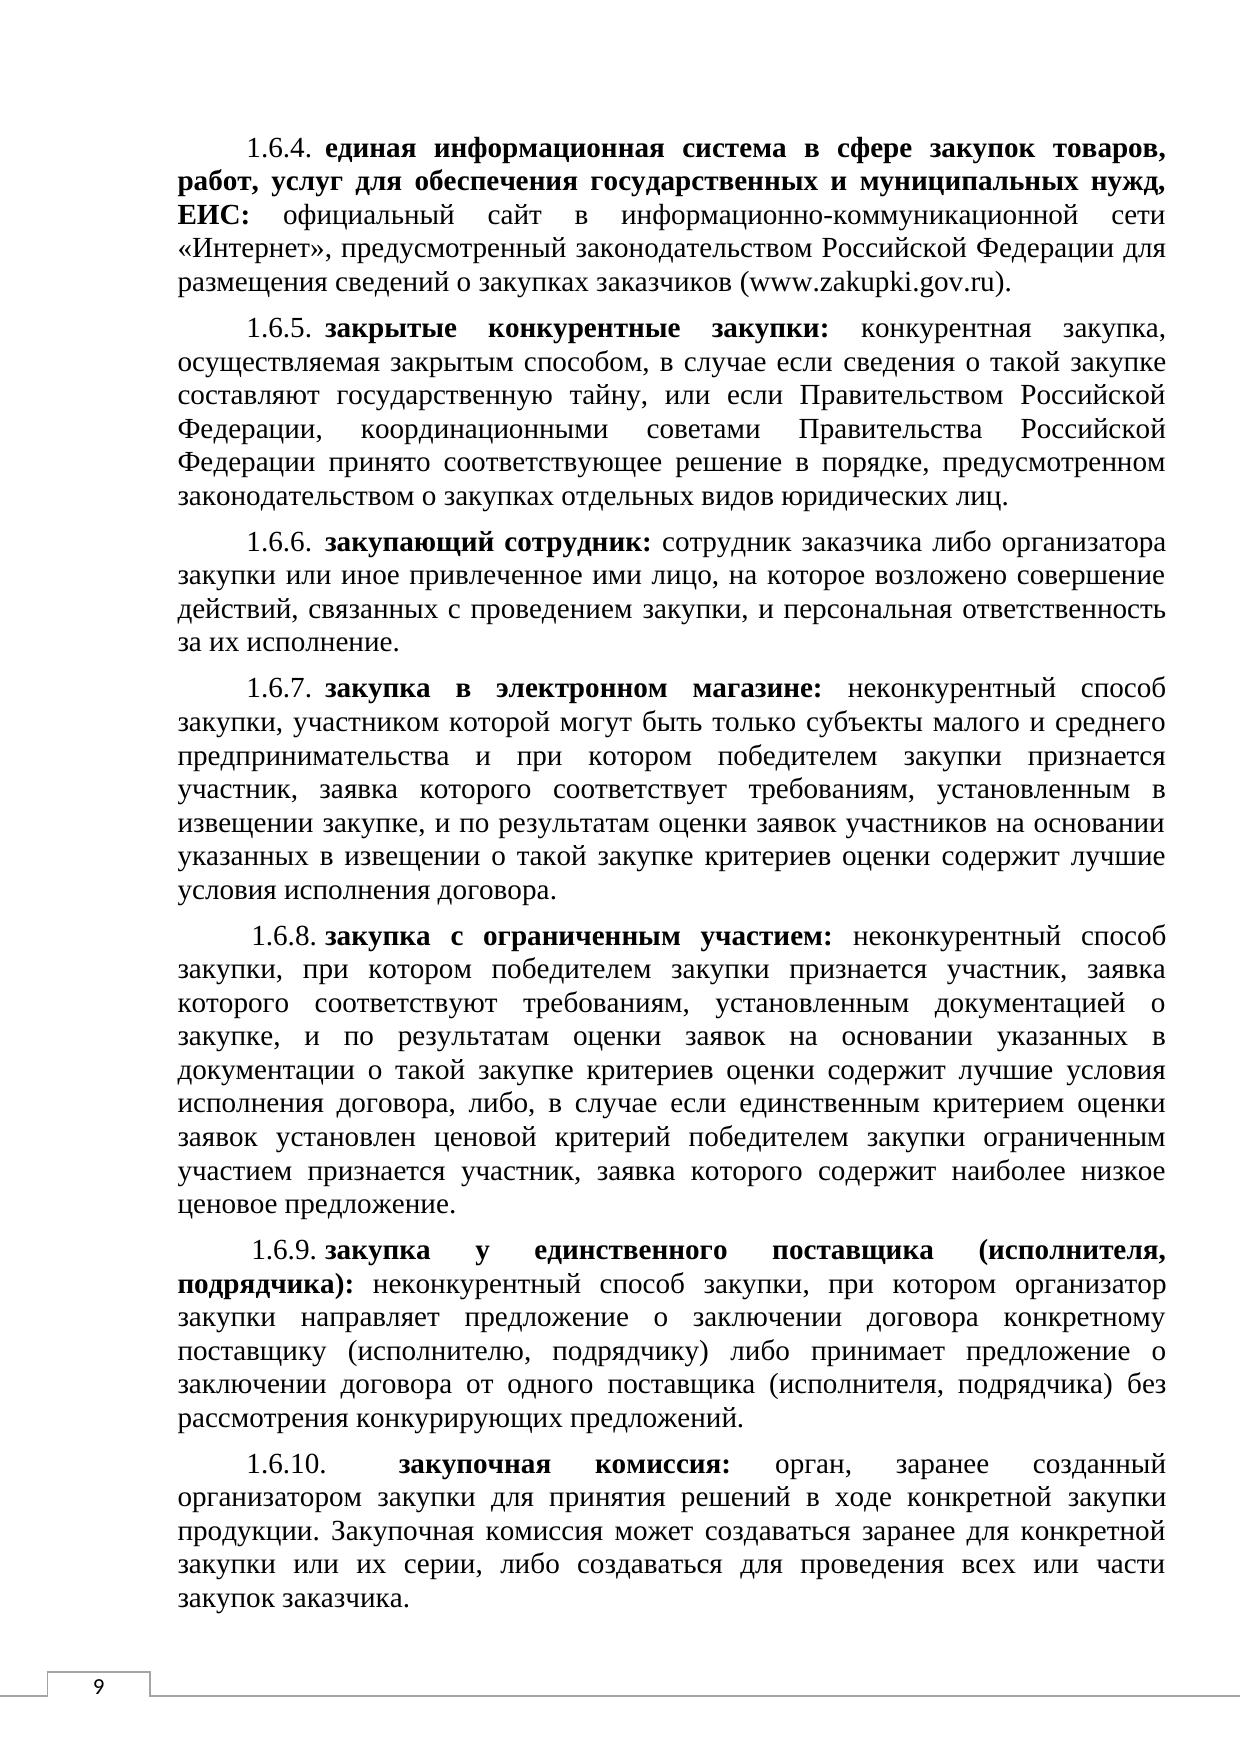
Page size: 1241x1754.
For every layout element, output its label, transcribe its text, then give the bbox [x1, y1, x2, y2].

list закупочная комиссия: орган, заранее созданный организатором закупки для принятия решений в ходе конкретной закупки продукции. Закупочная комиссия может создаваться заранее для конкретной закупки или их серии, либо создаваться для проведения всех или части закупок заказчика. [177, 1446, 1166, 1614]
list закупка у единственного поставщика (исполнителя, подрядчика): неконкурентный способ закупки, при котором организатор закупки направляет предложение о заключении договора конкретному поставщику (исполнителю, подрядчику) либо принимает предложение о заключении договора от одного поставщика (исполнителя, подрядчика) без рассмотрения конкурирующих предложений. [177, 1232, 1166, 1433]
list закупка в электронном магазине: неконкурентный способ закупки, участником которой могут быть только субъекты малого и среднего предпринимательства и при котором победителем закупки признается участник, заявка которого соответствует требованиям, установленным в извещении закупке, и по результатам оценки заявок участников на основании указанных в извещении о такой закупке критериев оценки содержит лучшие условия исполнения договора. [177, 671, 1166, 905]
list закрытые конкурентные закупки: конкурентная закупка, осуществляемая закрытым способом, в случае если сведения о такой закупке составляют государственную тайну, или если Правительством Российской Федерации, координационными советами Правительства Российской Федерации принято соответствующее решение в порядке, предусмотренном законодательством о закупках отдельных видов юридических лиц. [177, 310, 1166, 511]
list закупка с ограниченным участием: неконкурентный способ закупки, при котором победителем закупки признается участник, заявка которого соответствуют требованиям, установленным документацией о закупке, и по результатам оценки заявок на основании указанных в документации о такой закупке критериев оценки содержит лучшие условия исполнения договора, либо, в случае если единственным критерием оценки заявок установлен ценовой критерий победителем закупки ограниченным участием признается участник, заявка которого содержит наиболее низкое ценовое предложение. [177, 918, 1166, 1220]
list закупающий сотрудник: сотрудник заказчика либо организатора закупки или иное привлеченное ими лицо, на которое возложено совершение действий, связанных с проведением закупки, и персональная ответственность за их исполнение. [177, 524, 1166, 658]
list единая информационная система в сфере закупок товаров, работ, услуг для обеспечения государственных и муниципальных нужд, ЕИС: официальный сайт в информационно-коммуникационной сети «Интернет», предусмотренный законодательством Российской Федерации для размещения сведений о закупках заказчиков (www.zakupki.gov.ru). [177, 130, 1166, 298]
